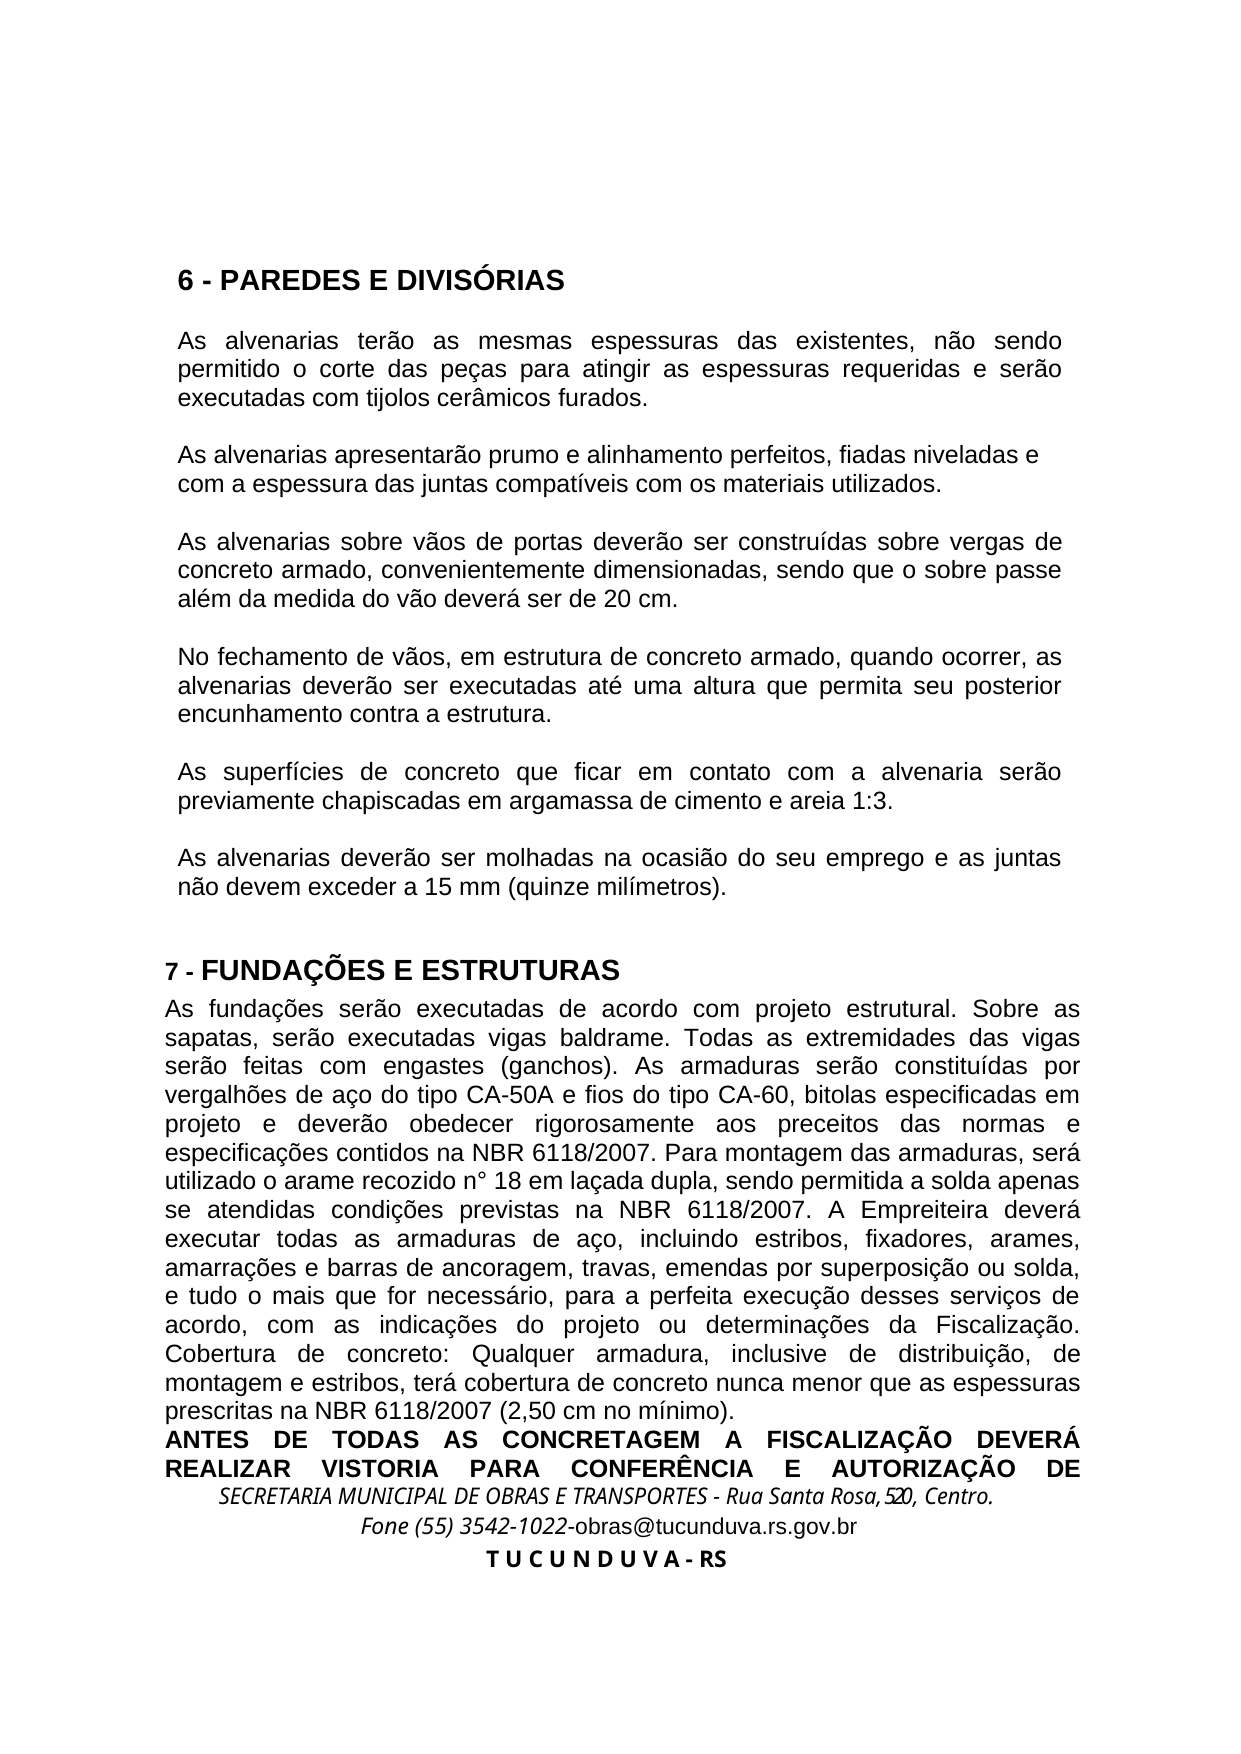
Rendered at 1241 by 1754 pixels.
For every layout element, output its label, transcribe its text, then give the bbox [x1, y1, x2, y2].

text As alvenarias terão as mesmas espessuras das existentes, não sendo permitido o corte das peças para atingir as espessuras requeridas e serão executadas com tijolos cerâmicos furados. [177, 326, 1063, 412]
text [164, 1425, 1082, 1482]
text 7 - FUNDAÇÕES E ESTRUTURAS [164, 953, 1088, 986]
text As superfícies de concreto que ficar em contato com a alvenaria serão previamente chapiscadas em argamassa de cimento e areia 1:3. [177, 757, 1063, 814]
text No fechamento de vãos, em estrutura de concreto armado, quando ocorrer, as alvenarias deverão ser executadas até uma altura que permita seu posterior encunhamento contra a estrutura. [177, 642, 1064, 728]
text As fundações serão executadas de acordo com projeto estrutural. Sobre as sapatas, serão executadas vigas baldrame. Todas as extremidades das vigas serão feitas com engastes (ganchos). As armaduras serão constituídas por vergalhões de aço do tipo CA-50A e fios do tipo CA-60, bitolas especificadas em projeto e deverão obedecer rigorosamente aos preceitos das normas e especificações contidos na NBR 6118/2007. Para montagem das armaduras, será utilizado o arame recozido n° 18 em laçada dupla, sendo permitida a solda apenas se atendidas condições previstas na NBR 6118/2007. A Empreiteira deverá executar todas as armaduras de aço, incluindo estribos, fixadores, arames, amarrações e barras de ancoragem, travas, emendas por superposição ou solda, e tudo o mais que for necessário, para a perfeita execução desses serviços de acordo, com as indicações do projeto ou determinações da Fiscalização. Cobertura de concreto: Qualquer armadura, inclusive de distribuição, de montagem e estribos, terá cobertura de concreto nunca menor que as espessuras prescritas na NBR 6118/2007 (2,50 cm no mínimo). [164, 994, 1082, 1425]
text As alvenarias deverão ser molhadas na ocasião do seu emprego e as juntas não devem exceder a 15 mm (quinze milímetros). [177, 843, 1064, 901]
text As alvenarias sobre vãos de portas deverão ser construídas sobre vergas de concreto armado, convenientemente dimensionadas, sendo que o sobre passe além da medida do vão deverá ser de 20 cm. [177, 527, 1063, 613]
text As alvenarias apresentarão prumo e alinhamento perfeitos, fiadas niveladas e com a espessura das juntas compatíveis com os materiais utilizados. [177, 441, 1042, 498]
list - PAREDES E DIVISÓRIAS [177, 263, 1082, 297]
